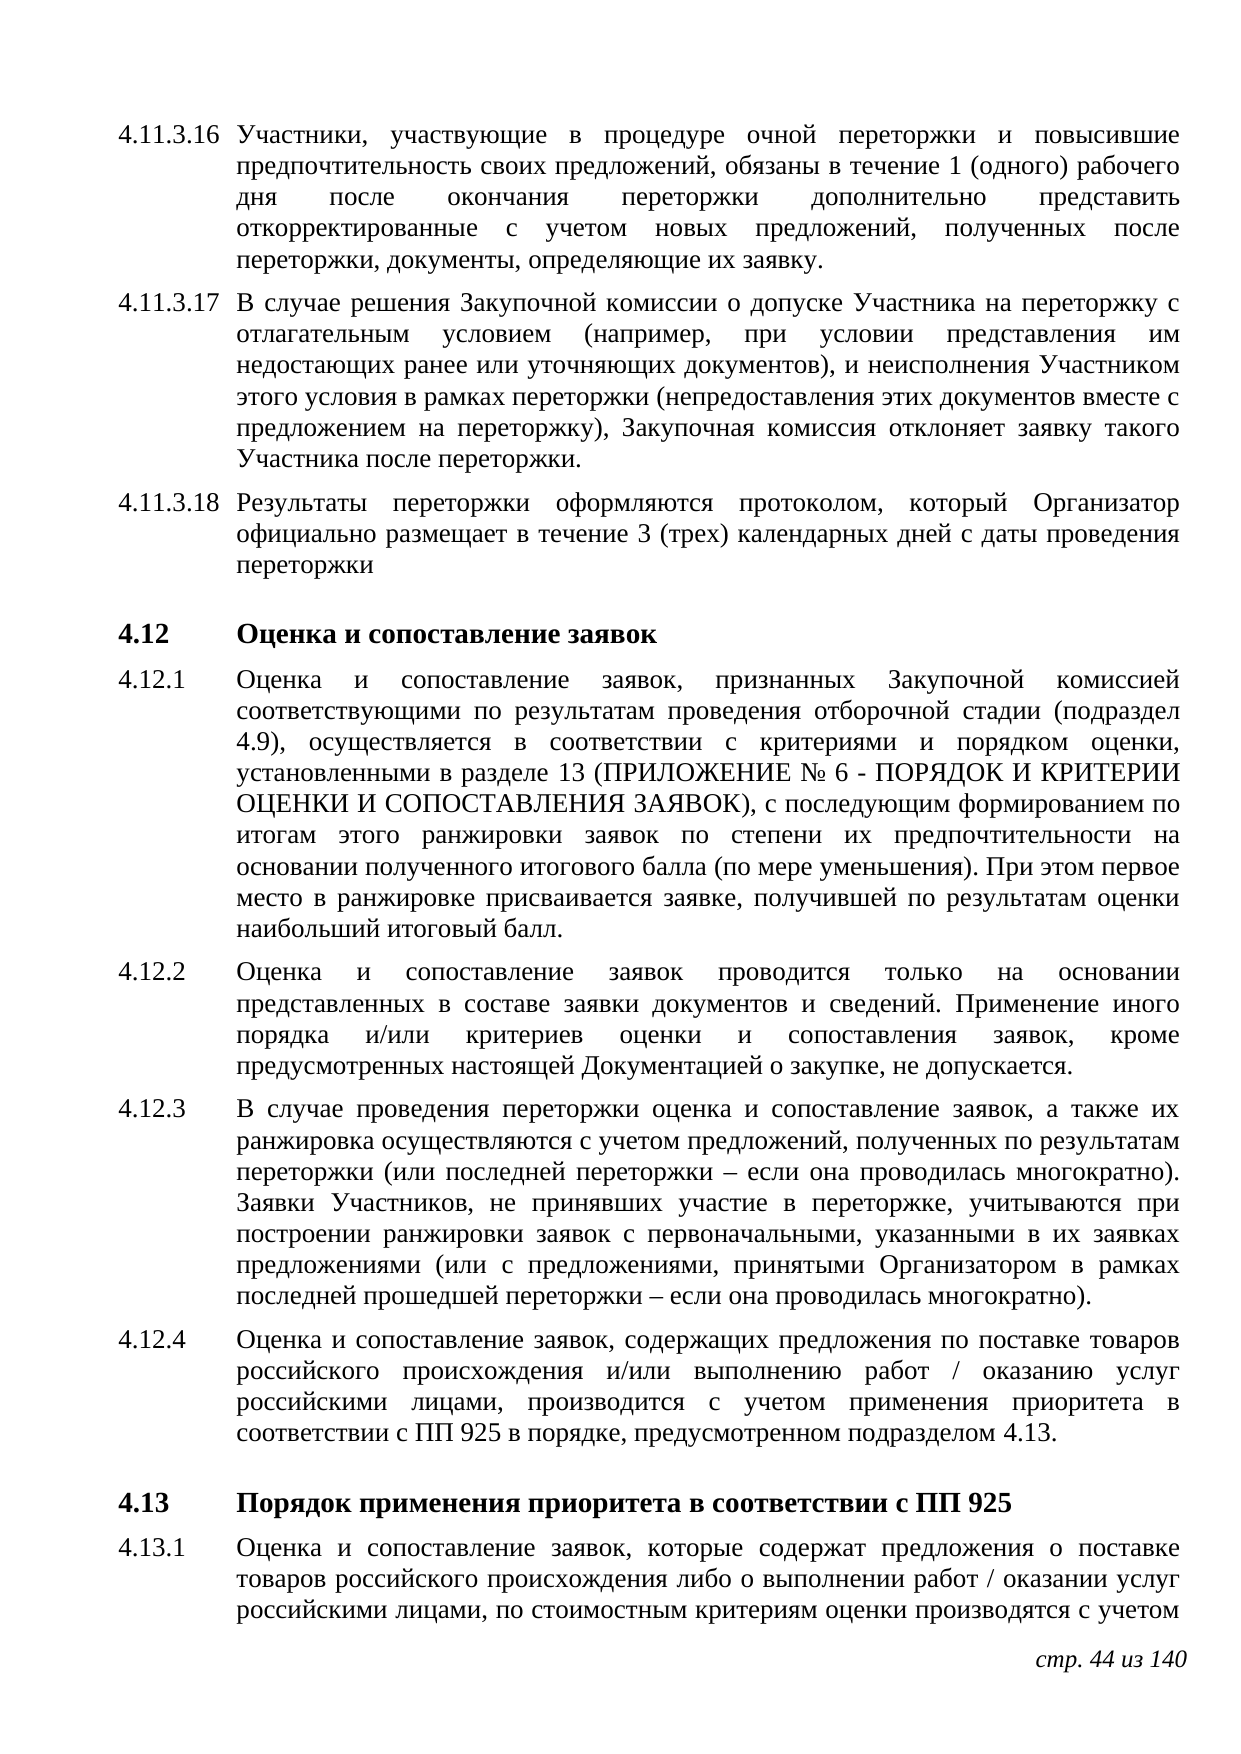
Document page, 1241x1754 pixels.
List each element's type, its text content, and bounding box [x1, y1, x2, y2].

subtitle Порядок применения приоритета в соответствии с ПП 925 [118, 1485, 1181, 1519]
text В случае решения Закупочной комиссии о допуске Участника на переторжку с отлагательным условием (например, при условии представления им недостающих ранее или уточняющих документов), и неисполнения Участником этого условия в рамках переторжки (непредоставления этих документов вместе с предложением на переторжку), Закупочная комиссия отклоняет заявку такого Участника после переторжки. [118, 286, 1181, 473]
text Оценка и сопоставление заявок проводится только на основании представленных в составе заявки документов и сведений. Применение иного порядка и/или критериев оценки и сопоставления заявок, кроме предусмотренных настоящей Документацией о закупке, не допускается. [118, 956, 1181, 1080]
subtitle Оценка и сопоставление заявок [118, 617, 1181, 650]
text В случае проведения переторжки оценка и сопоставление заявок, а также их ранжировка осуществляются с учетом предложений, полученных по результатам переторжки (или последней переторжки – если она проводилась многократно). Заявки Участников, не принявших участие в переторжке, учитываются при построении ранжировки заявок с первоначальными, указанными в их заявках предложениями (или с предложениями, принятыми Организатором в рамках последней прошедшей переторжки – если она проводилась многократно). [118, 1093, 1181, 1311]
text Участники, участвующие в процедуре очной переторжки и повысившие предпочтительность своих предложений, обязаны в течение 1 (одного) рабочего дня после окончания переторжки дополнительно представить откорректированные с учетом новых предложений, полученных после переторжки, документы, определяющие их заявку. [118, 118, 1181, 274]
text Оценка и сопоставление заявок, содержащих предложения по поставке товаров российского происхождения и/или выполнению работ / оказанию услуг российскими лицами, производится с учетом применения приоритета в соответствии с ПП 925 в порядке, предусмотренном подразделом 4.13. [118, 1323, 1181, 1448]
text Оценка и сопоставление заявок, признанных Закупочной комиссией соответствующими по результатам проведения отборочной стадии (подраздел 4.9), осуществляется в соответствии с критериями и порядком оценки, установленными в разделе 13 (ПРИЛОЖЕНИЕ № 6 - ПОРЯДОК И КРИТЕРИИ ОЦЕНКИ И СОПОСТАВЛЕНИЯ ЗАЯВОК), с последующим формированием по итогам этого ранжировки заявок по степени их предпочтительности на основании полученного итогового балла (по мере уменьшения). При этом первое место в ранжировке присваивается заявке, получившей по результатам оценки наибольший итоговый балл. [118, 663, 1181, 943]
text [118, 1531, 1181, 1625]
text Результаты переторжки оформляются протоколом, который Организатор официально размещает в течение 3 (трех) календарных дней с даты проведения переторжки [118, 486, 1181, 579]
